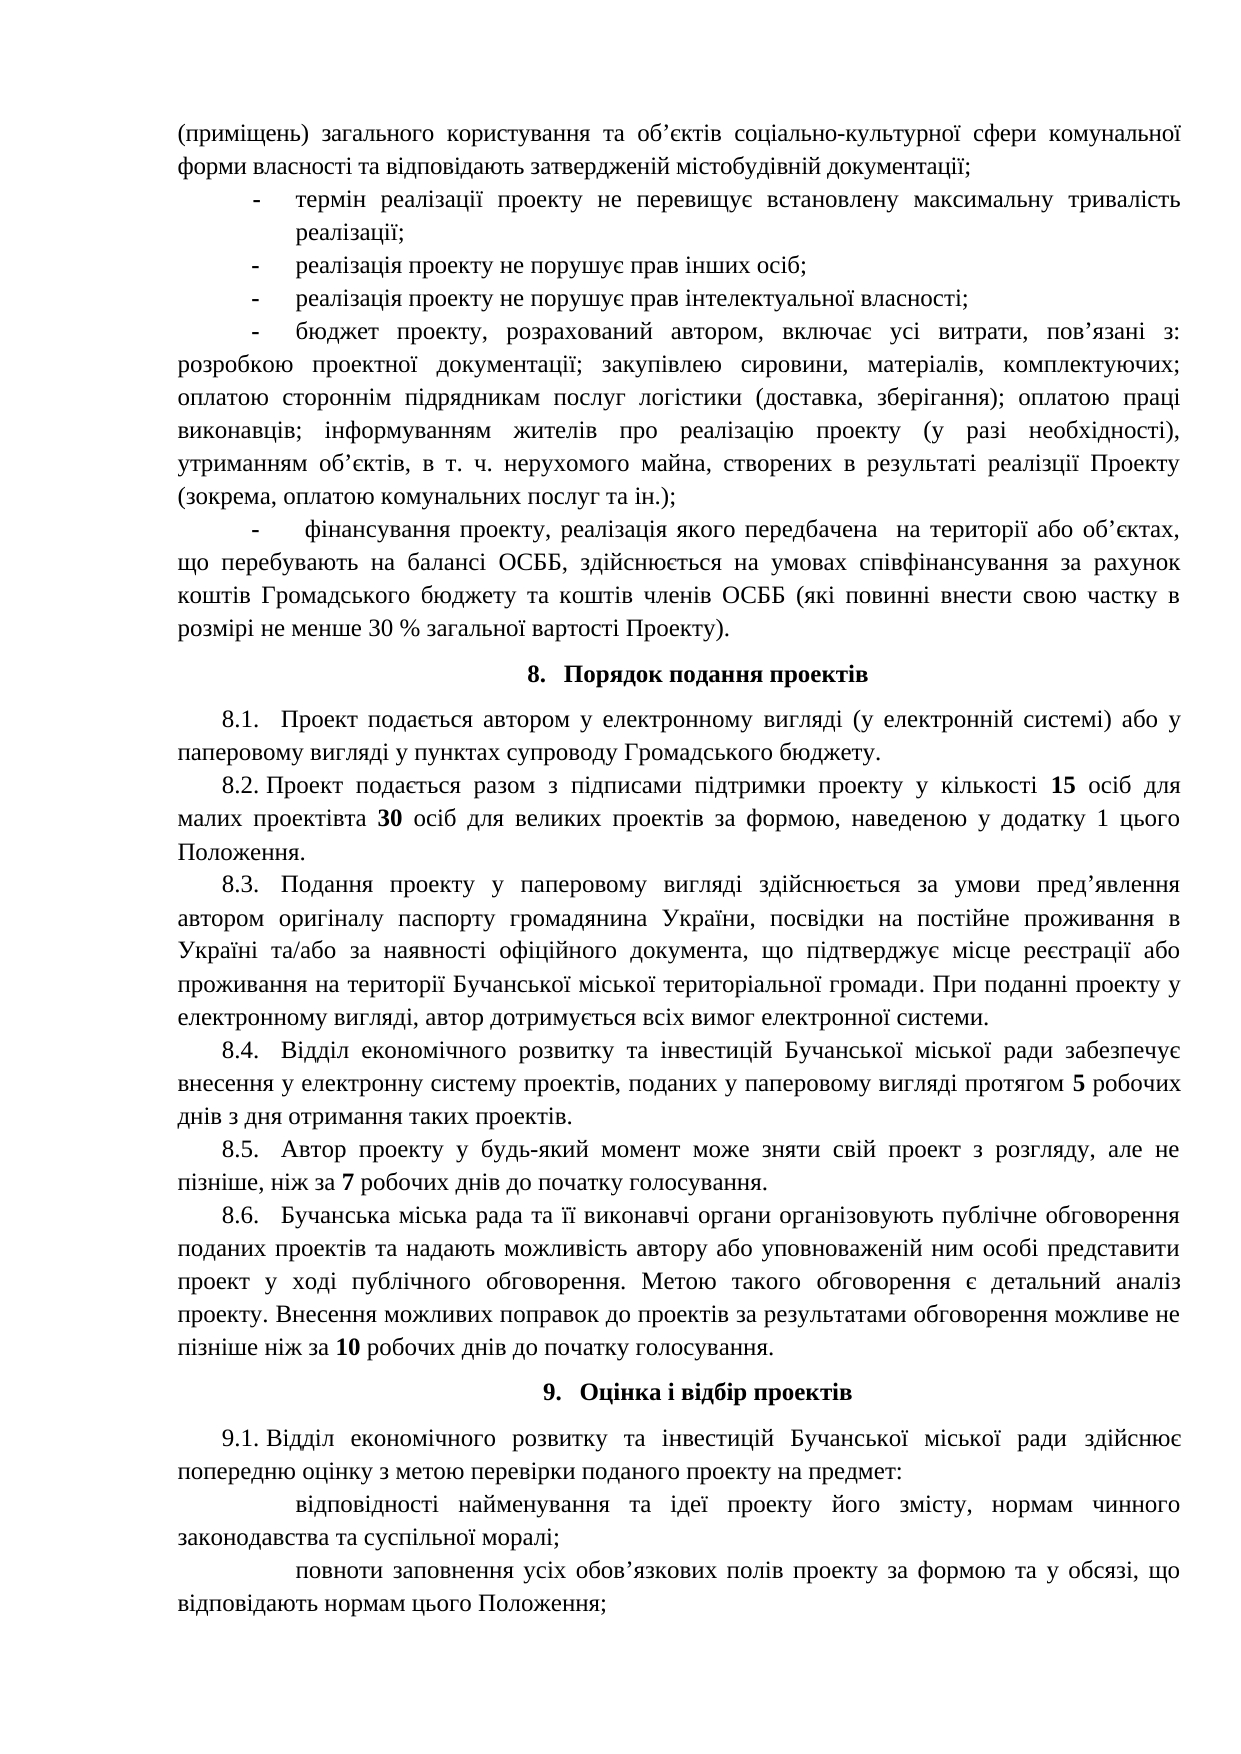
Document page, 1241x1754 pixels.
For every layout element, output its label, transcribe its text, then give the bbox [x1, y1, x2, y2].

list повноти заповнення усіх обов’язкових полів проекту за формою та у обсязі, що відповідають нормам цього Положення; [177, 1555, 1181, 1617]
subtitle Оцінка і відбір проектів [214, 1377, 1181, 1406]
list реалізація проекту не порушує прав інтелектуальної власності; [177, 283, 1181, 312]
list реалізація проекту не порушує прав інших осіб; [177, 250, 1181, 279]
list термін реалізації проекту не перевищує встановлену максимальну тривалість реалізації; [252, 184, 1181, 246]
list Проект подається автором у електронному вигляді (у електронній системі) або у паперовому вигляді у пунктах супроводу Громадського бюджету. [177, 704, 1181, 766]
list відповідності найменування та ідеї проекту його змісту, нормам чинного законодавства та суспільної моралі; [177, 1489, 1181, 1551]
list Проект подається разом з підписами підтримки проекту у кількості 15 осіб для малих проектівта 30 осіб для великих проектів за формою, наведеною у додатку 1 цього Положення. [177, 771, 1181, 865]
list бюджет проекту, розрахований автором, включає усі витрати, пов’язані з: розробкою проектної документації; закупівлею сировини, матеріалів, комплектуючих; оплатою стороннім підрядникам послуг логістики (доставка, зберігання); оплатою праці виконавців; інформуванням жителів про реалізацію проекту (у разі необхідності), утриманням об’єктів, в т. ч. нерухомого майна, створених в результаті реалізції Проекту (зокрема, оплатою комунальних послуг та ін.); [177, 316, 1181, 510]
list Відділ економічного розвитку та інвестицій Бучанської міської ради забезпечує внесення у електронну систему проектів, поданих у паперовому вигляді протягом 5 робочих днів з дня отримання таких проектів. [177, 1035, 1181, 1129]
list Відділ економічного розвитку та інвестицій Бучанської міської ради здійснює попередню оцінку з метою перевірки поданого проекту на предмет: [177, 1423, 1181, 1485]
list Подання проекту у паперовому вигляді здійснюється за умови пред’явлення автором оригіналу паспорту громадянина України, посвідки на постійне проживання в Україні та/або за наявності офіційного документа, що підтверджує місце реєстрації або проживання на території Бучанської міської територіальної громади. При поданні проекту у електронному вигляді, автор дотримується всіх вимог електронної системи. [177, 869, 1181, 1030]
list Автор проекту у будь-який момент може зняти свій проект з розгляду, але не пізніше, ніж за 7 робочих днів до початку голосування. [177, 1134, 1181, 1196]
subtitle Порядок подання проектів [214, 659, 1181, 688]
list Бучанська міська рада та її виконавчі органи організовують публічне обговорення поданих проектів та надають можливість автору або уповноваженій ним особі представити проект у ході публічного обговорення. Метою такого обговорення є детальний аналіз проекту. Внесення можливих поправок до проектів за результатами обговорення можливе не пізніше ніж за 10 робочих днів до початку голосування. [177, 1200, 1181, 1361]
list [177, 118, 1181, 180]
list фінансування проекту, реалізація якого передбачена на території або об’єктах, що перебувають на балансі ОСББ, здійснюється на умовах співфінансування за рахунок коштів Громадського бюджету та коштів членів ОСББ (які повинні внести свою частку в розмірі не менше 30 % загальної вартості Проекту). [177, 514, 1181, 642]
